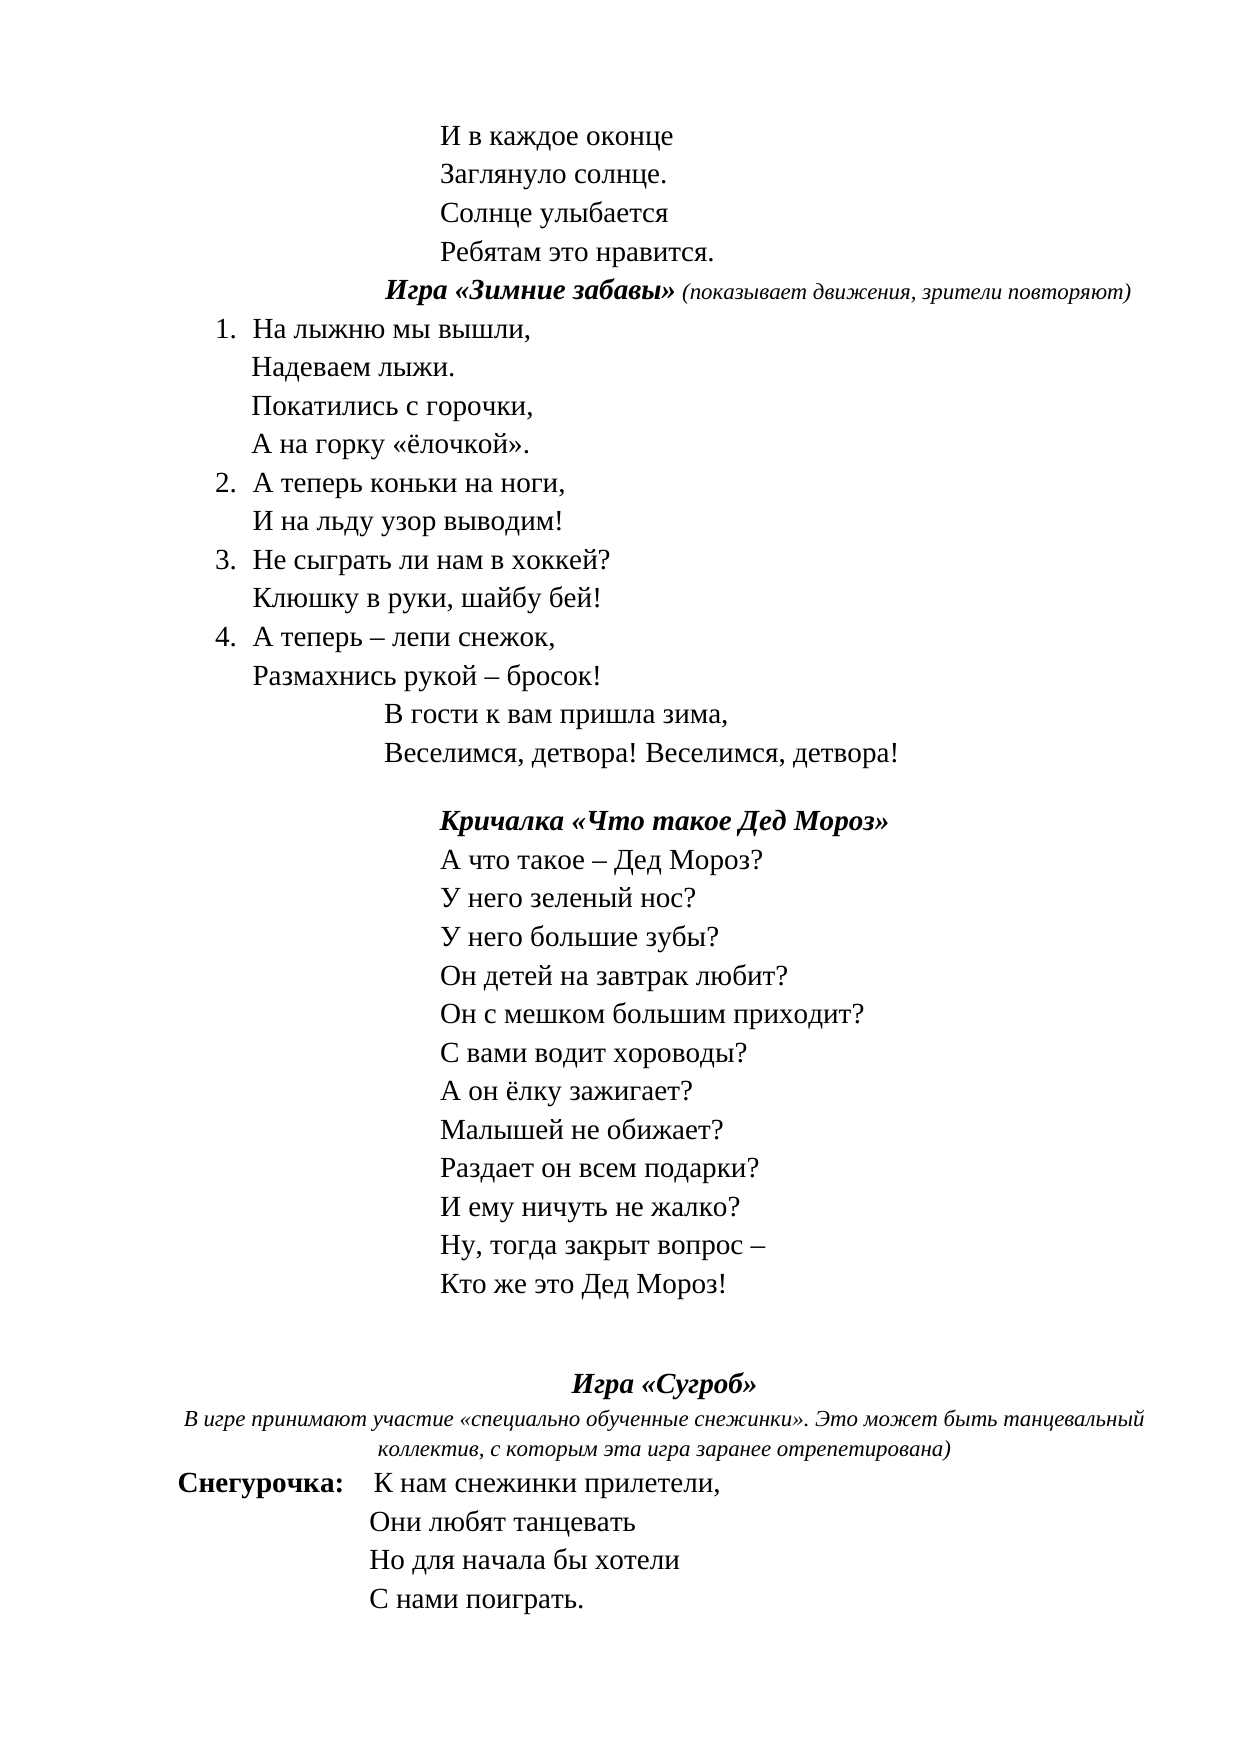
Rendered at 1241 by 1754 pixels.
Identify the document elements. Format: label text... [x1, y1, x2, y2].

list Размахнись рукой – бросок! [252, 658, 1152, 691]
text А он ёлку зажигает? [177, 1073, 1152, 1107]
list Клюшку в руки, шайбу бей! [252, 581, 1152, 614]
text Ребятам это нравится. [177, 234, 1152, 267]
text Солнце улыбается [177, 195, 1152, 229]
text С нами поиграть. [177, 1581, 1152, 1614]
text Снегурочка: К нам снежинки прилетели, [177, 1465, 1152, 1499]
text И в каждое оконце [177, 118, 1152, 152]
list Не сыграть ли нам в хоккей? [215, 542, 1152, 576]
text Кто же это Дед Мороз! [177, 1266, 1152, 1299]
text А что такое – Дед Мороз? [177, 842, 1152, 876]
text Раздает он всем подарки? [177, 1150, 1152, 1184]
text С вами водит хороводы? [177, 1035, 1152, 1068]
text А на горку «ёлочкой». [215, 426, 1152, 460]
text Веселимся, детвора! Веселимся, детвора! [177, 735, 1152, 768]
text Покатились с горочки, [215, 388, 1152, 421]
list И на льду узор выводим! [252, 503, 1152, 537]
text В игре принимают участие «специально обученные снежинки». Это может быть танцевальный коллектив, с которым эта игра заранее отрепетирована) [177, 1405, 1152, 1461]
text У него зеленый нос? [177, 881, 1152, 914]
list На лыжню мы вышли, [215, 311, 1152, 344]
text Они любят танцевать [177, 1504, 1152, 1537]
text Игра «Зимние забавы» (показывает движения, зрители повторяют) [177, 272, 1152, 306]
text Ну, тогда закрыт вопрос – [177, 1227, 1152, 1261]
list А теперь – лепи снежок, [215, 619, 1152, 653]
text Надеваем лыжи. [215, 349, 1152, 383]
text И ему ничуть не жалко? [177, 1189, 1152, 1222]
text У него большие зубы? [177, 919, 1152, 953]
text Малышей не обижает? [177, 1112, 1152, 1145]
list А теперь коньки на ноги, [215, 465, 1152, 498]
text Заглянуло солнце. [177, 157, 1152, 190]
text Но для начала бы хотели [177, 1542, 1152, 1576]
text Игра «Сугроб» [177, 1366, 1152, 1400]
text Он детей на завтрак любит? [177, 958, 1152, 991]
text Кричалка «Что такое Дед Мороз» [177, 803, 1152, 837]
text Он с мешком большим приходит? [177, 996, 1152, 1030]
text В гости к вам пришла зима, [177, 696, 1152, 730]
